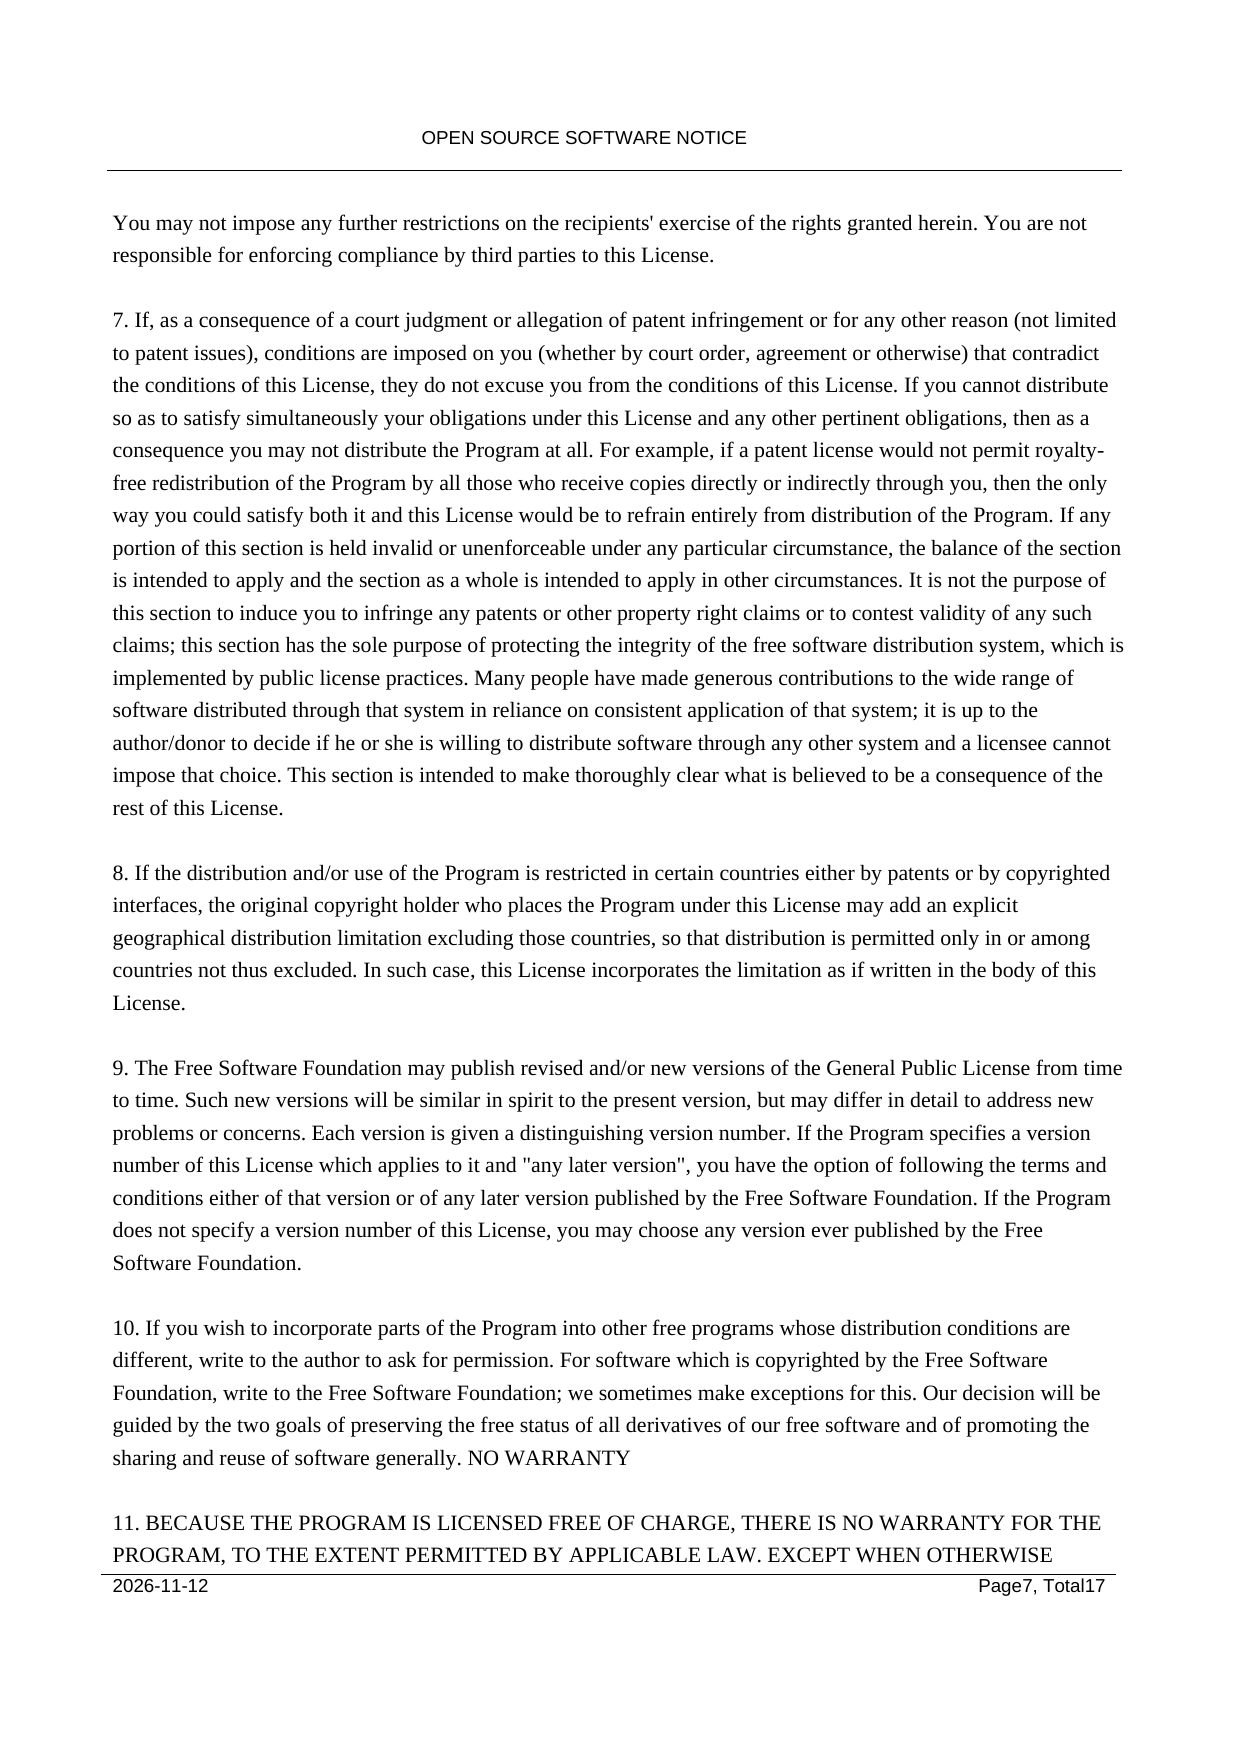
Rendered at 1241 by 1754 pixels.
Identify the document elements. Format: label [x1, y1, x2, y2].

text [112, 206, 1128, 1571]
